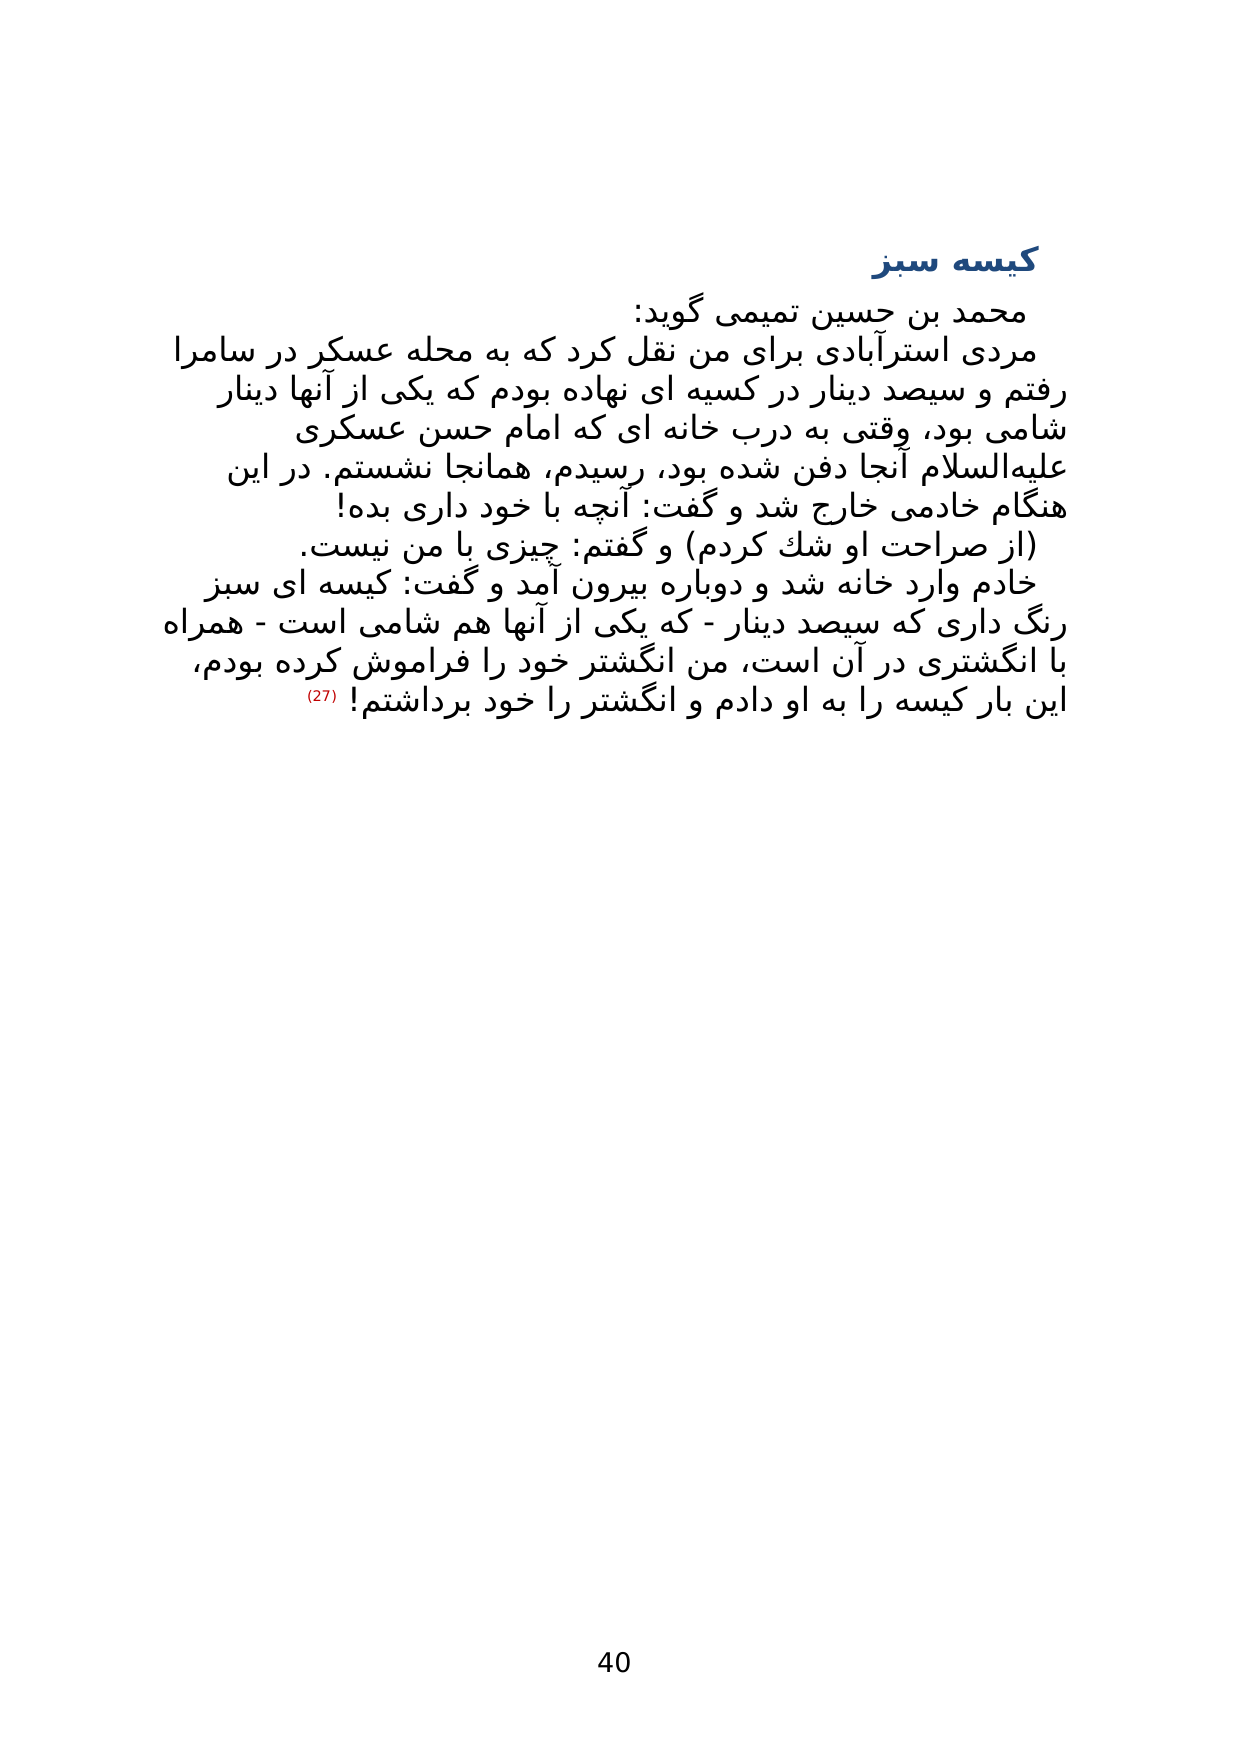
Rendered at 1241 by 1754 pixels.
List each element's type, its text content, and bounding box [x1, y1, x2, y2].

text مردى استرآبادى براى من نقل كرد كه به محله عسكر در سامرا رفتم و سيصد دينار در كسيه اى نهاده بودم كه يكى از آنها دينار شامى بود، وقتى به درب خانه اى كه امام حسن عسكرى عليه‌السلام آنجا دفن شده بود، رسيدم، همانجا نشستم. در اين هنگام خادمى خارج شد و گفت: آنچه با خود دارى بده! [159, 331, 1069, 525]
text خادم وارد خانه شد و دوباره بيرون آمد و گفت: كيسه اى سبز رنگ دارى كه سيصد دينار - كه يكى از آنها هم شامى است - همراه با انگشترى در آن است، من انگشتر خود را فراموش كرده بودم، اين بار كيسه را به او دادم و انگشتر را خود برداشتم! (27) [159, 564, 1069, 719]
text (از صراحت او شك كردم) و گفتم: چيزى با من نيست. [159, 525, 1069, 564]
subtitle كيسه سبز [159, 241, 1069, 279]
text محمد بن حسين تميمى گويد: [159, 292, 1069, 331]
